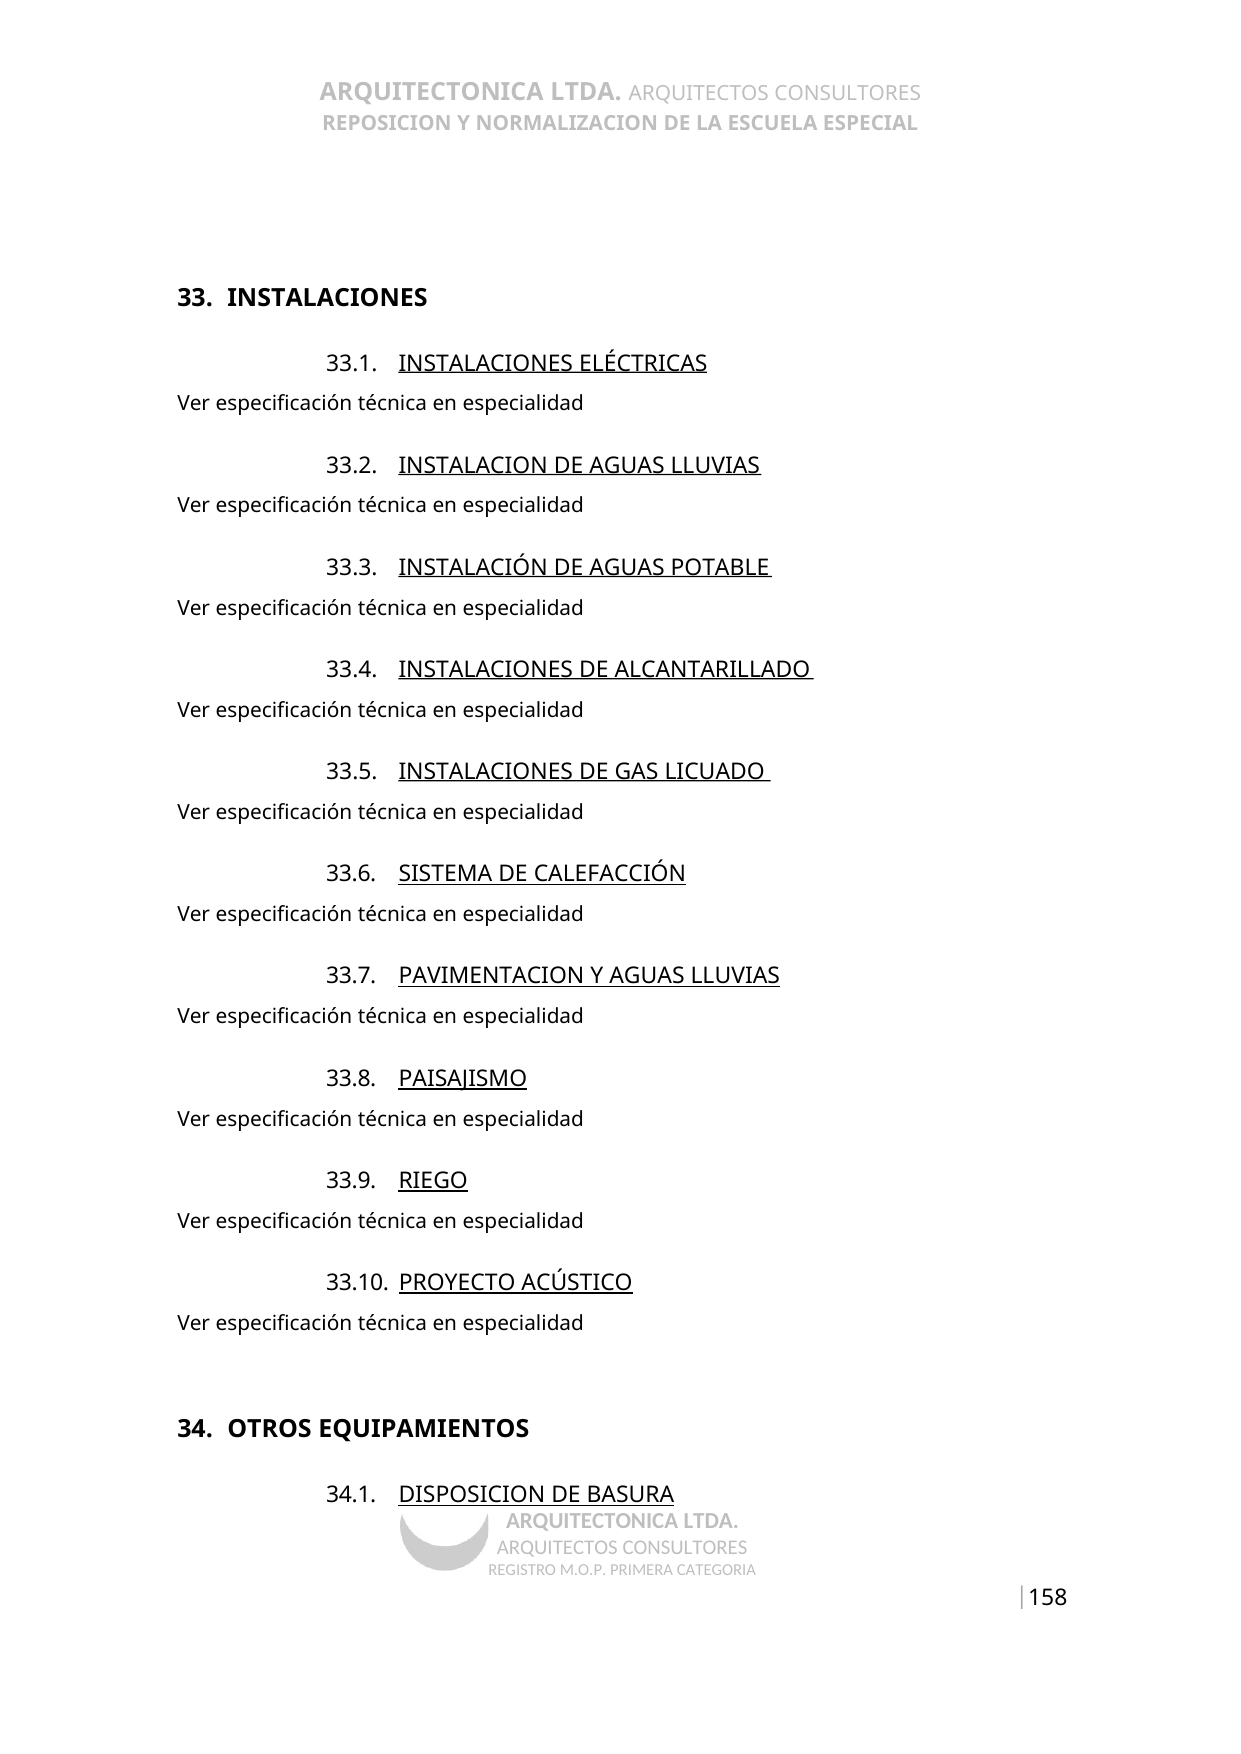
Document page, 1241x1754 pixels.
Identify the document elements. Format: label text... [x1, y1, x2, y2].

subtitle INSTALACIÓN DE AGUAS POTABLE [326, 551, 1223, 582]
text Ver especificación técnica en especialidad [177, 1002, 1223, 1030]
subtitle INSTALACION DE AGUAS LLUVIAS [326, 449, 1223, 480]
subtitle PAISAJISMO [326, 1061, 1223, 1093]
text Ver especificación técnica en especialidad [177, 797, 1223, 825]
subtitle INSTALACIONES DE ALCANTARILLADO [326, 653, 1223, 684]
text Ver especificación técnica en especialidad [177, 491, 1223, 519]
subtitle OTROS EQUIPAMIENTOS [177, 1411, 1223, 1445]
text Ver especificación técnica en especialidad [177, 593, 1223, 621]
subtitle DISPOSICION DE BASURA [326, 1478, 1223, 1509]
subtitle SISTEMA DE CALEFACCIÓN [326, 857, 1223, 888]
text Ver especificación técnica en especialidad [177, 1308, 1223, 1337]
text Ver especificación técnica en especialidad [177, 1104, 1223, 1132]
subtitle PAVIMENTACION Y AGUAS LLUVIAS [326, 959, 1223, 991]
text Ver especificación técnica en especialidad [177, 1206, 1223, 1234]
subtitle PROYECTO ACÚSTICO [326, 1266, 1223, 1297]
subtitle INSTALACIONES DE GAS LICUADO [326, 755, 1223, 786]
text Ver especificación técnica en especialidad [177, 388, 1223, 417]
picture [399, 1513, 489, 1571]
subtitle INSTALACIONES ELÉCTRICAS [326, 347, 1223, 378]
text Ver especificación técnica en especialidad [177, 695, 1223, 723]
subtitle INSTALACIONES [177, 279, 1223, 313]
subtitle RIEGO [326, 1164, 1223, 1195]
text Ver especificación técnica en especialidad [177, 899, 1223, 928]
